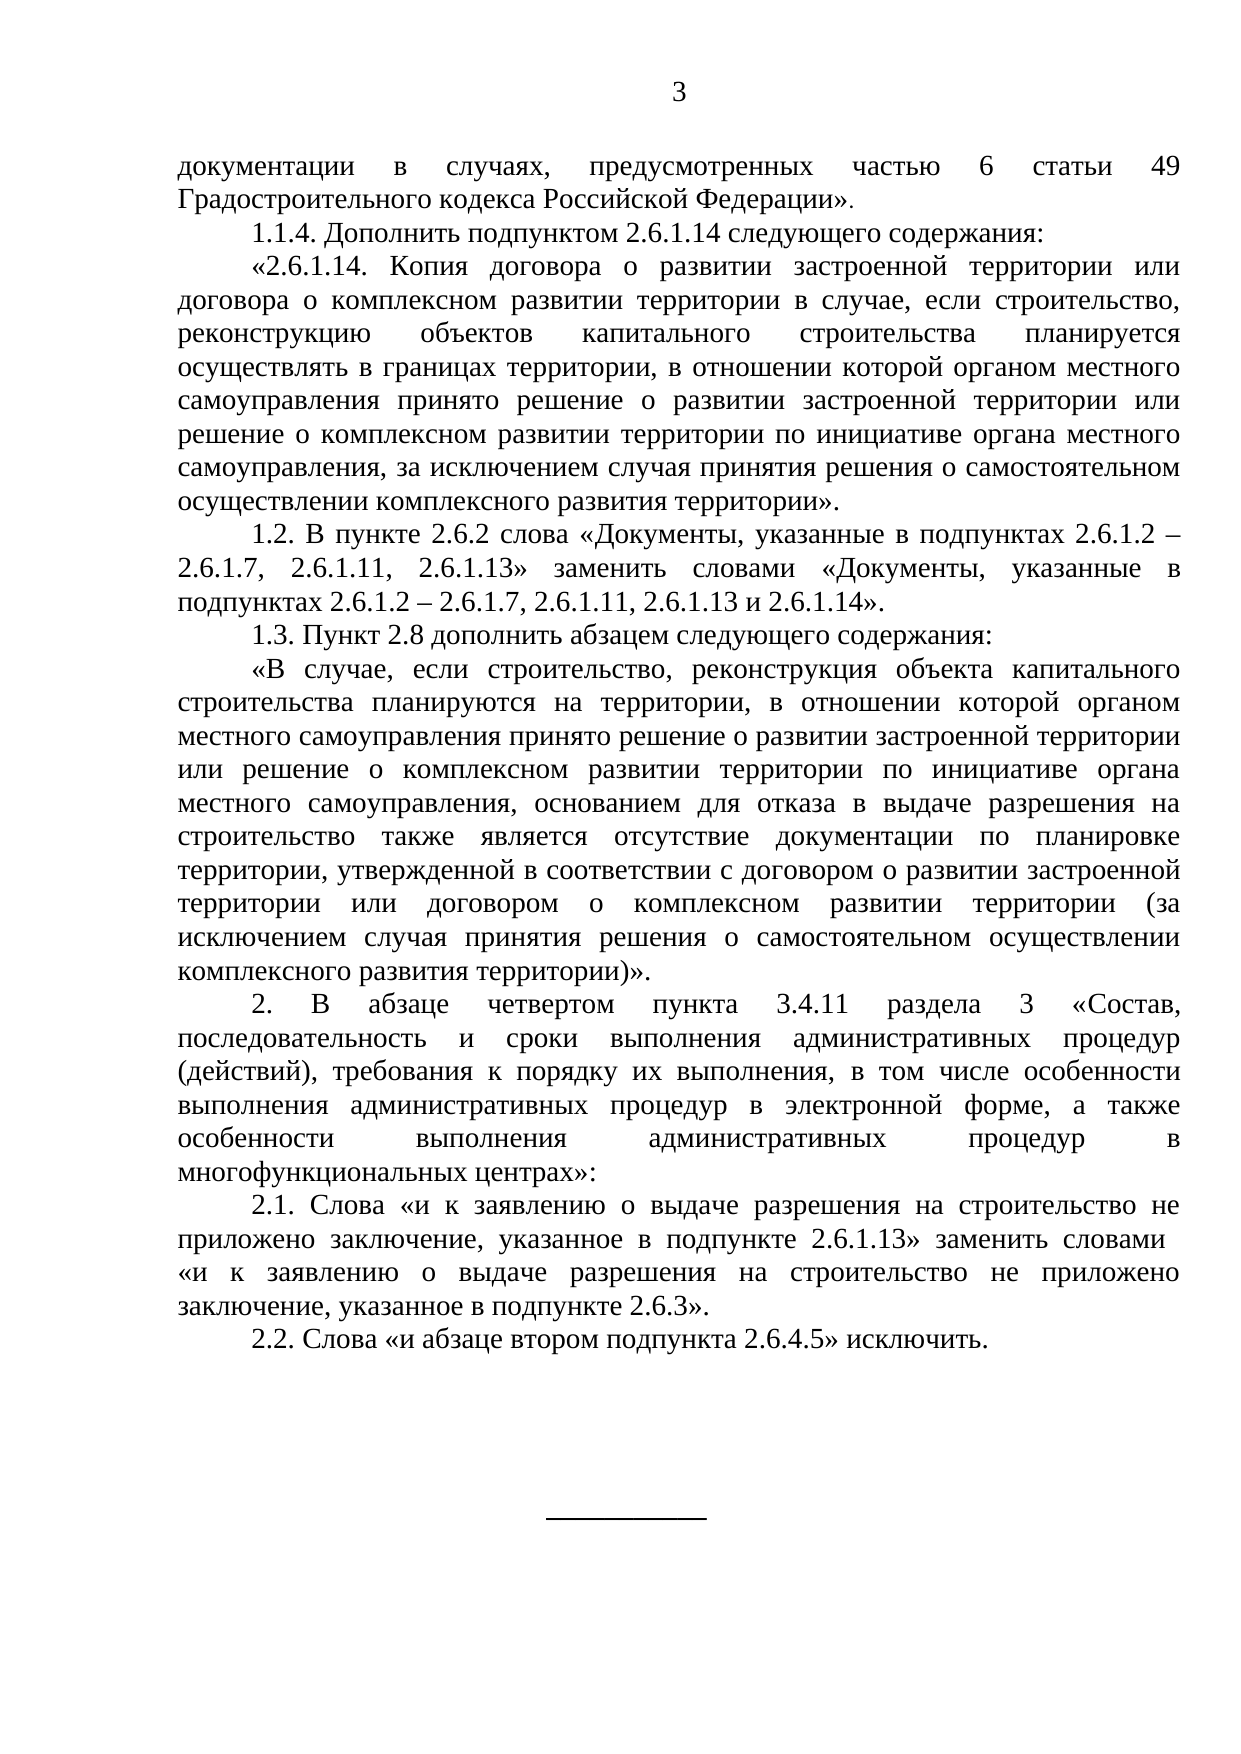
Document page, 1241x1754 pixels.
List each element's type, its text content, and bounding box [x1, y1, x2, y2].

text «В случае, если строительство, реконструкция объекта капитального строительства планируются на территории, в отношении которой органом местного самоуправления принято решение о развитии застроенной территории или решение о комплексном развитии территории по инициативе органа местного самоуправления, основанием для отказа в выдаче разрешения на строительство также является отсутствие документации по планировке территории, утвержденной в соответствии с договором о развитии застроенной территории или договором о комплексном развитии территории (за исключением случая принятия решения о самостоятельном осуществлении комплексного развития территории)». [177, 651, 1181, 986]
text 1.1.4. Дополнить подпунктом 2.6.1.14 следующего содержания: [177, 215, 1181, 248]
text 2.1. Слова «и к заявлению о выдаче разрешения на строительство не приложено заключение, указанное в подпункте 2.6.1.13» заменить словами «и к заявлению о выдаче разрешения на строительство не приложено заключение, указанное в подпункте 2.6.3». [177, 1187, 1181, 1322]
text «2.6.1.14. Копия договора о развитии застроенной территории или договора о комплексном развитии территории в случае, если строительство, реконструкцию объектов капитального строительства планируется осуществлять в границах территории, в отношении которой органом местного самоуправления принято решение о развитии застроенной территории или решение о комплексном развитии территории по инициативе органа местного самоуправления, за исключением случая принятия решения о самостоятельном осуществлении комплексного развития территории». [177, 248, 1181, 517]
text 2.2. Слова «и абзаце втором подпункта 2.6.4.5» исключить. [177, 1322, 1181, 1355]
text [177, 148, 1181, 215]
text 2. В абзаце четвертом пункта 3.4.11 раздела 3 «Состав, последовательность и сроки выполнения административных процедур (действий), требования к порядку их выполнения, в том числе особенности выполнения административных процедур в электронной форме, а также особенности выполнения административных процедур в многофункциональных центрах»: [177, 986, 1181, 1187]
text 1.2. В пункте 2.6.2 слова «Документы, указанные в подпунктах 2.6.1.2 – 2.6.1.7, 2.6.1.11, 2.6.1.13» заменить словами «Документы, указанные в подпунктах 2.6.1.2 – 2.6.1.7, 2.6.1.11, 2.6.1.13 и 2.6.1.14». [177, 517, 1181, 617]
text 1.3. Пункт 2.8 дополнить абзацем следующего содержания: [177, 617, 1181, 651]
text ___________ [457, 1489, 1181, 1523]
